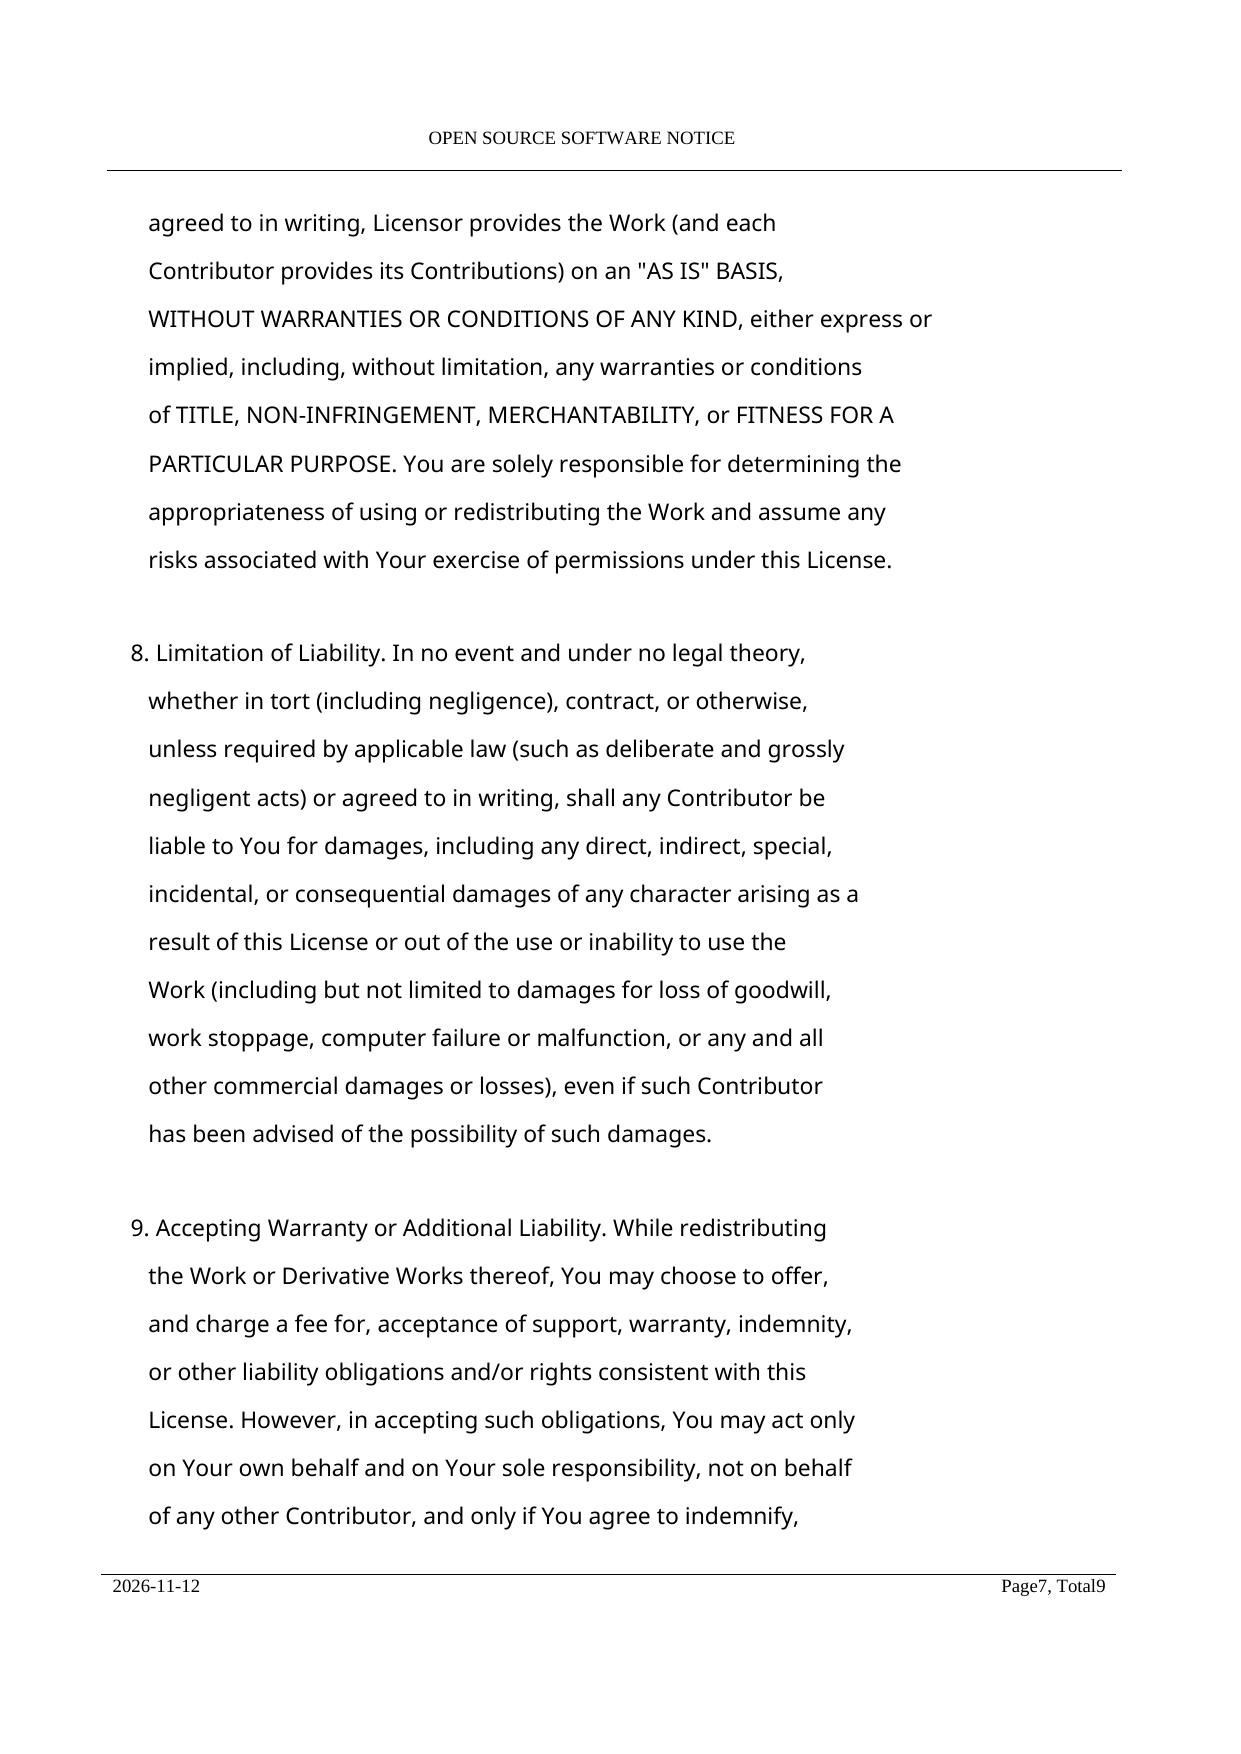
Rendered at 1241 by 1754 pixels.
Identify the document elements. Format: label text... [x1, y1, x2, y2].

text other commercial damages or losses), even if such Contributor [112, 1069, 1128, 1102]
text WITHOUT WARRANTIES OR CONDITIONS OF ANY KIND, either express or [112, 303, 1128, 335]
text 8. Limitation of Liability. In no event and under no legal theory, [112, 636, 1128, 669]
text the Work or Derivative Works thereof, You may choose to offer, [112, 1259, 1128, 1292]
text agreed to in writing, Licensor provides the Work (and each [112, 206, 1128, 239]
text result of this License or out of the use or inability to use the [112, 925, 1128, 958]
text has been advised of the possibility of such damages. [112, 1118, 1128, 1150]
text negligent acts) or agreed to in writing, shall any Contributor be [112, 781, 1128, 813]
text of any other Contributor, and only if You agree to indemnify, [112, 1500, 1128, 1532]
text PARTICULAR PURPOSE. You are solely responsible for determining the [112, 447, 1128, 479]
text or other liability obligations and/or rights consistent with this [112, 1355, 1128, 1388]
text risks associated with Your exercise of permissions under this License. [112, 543, 1128, 576]
text appropriateness of using or redistributing the Work and assume any [112, 495, 1128, 528]
text implied, including, without limitation, any warranties or conditions [112, 351, 1128, 383]
text on Your own behalf and on Your sole responsibility, not on behalf [112, 1452, 1128, 1484]
text and charge a fee for, acceptance of support, warranty, indemnity, [112, 1307, 1128, 1340]
text License. However, in accepting such obligations, You may act only [112, 1403, 1128, 1436]
text liable to You for damages, including any direct, indirect, special, [112, 829, 1128, 861]
text unless required by applicable law (such as deliberate and grossly [112, 733, 1128, 765]
text Work (including but not limited to damages for loss of goodwill, [112, 973, 1128, 1006]
text 9. Accepting Warranty or Additional Liability. While redistributing [112, 1211, 1128, 1243]
text whether in tort (including negligence), contract, or otherwise, [112, 684, 1128, 717]
text Contributor provides its Contributions) on an "AS IS" BASIS, [112, 254, 1128, 287]
text work stoppage, computer failure or malfunction, or any and all [112, 1021, 1128, 1054]
text incidental, or consequential damages of any character arising as a [112, 877, 1128, 909]
text of TITLE, NON-INFRINGEMENT, MERCHANTABILITY, or FITNESS FOR A [112, 399, 1128, 431]
